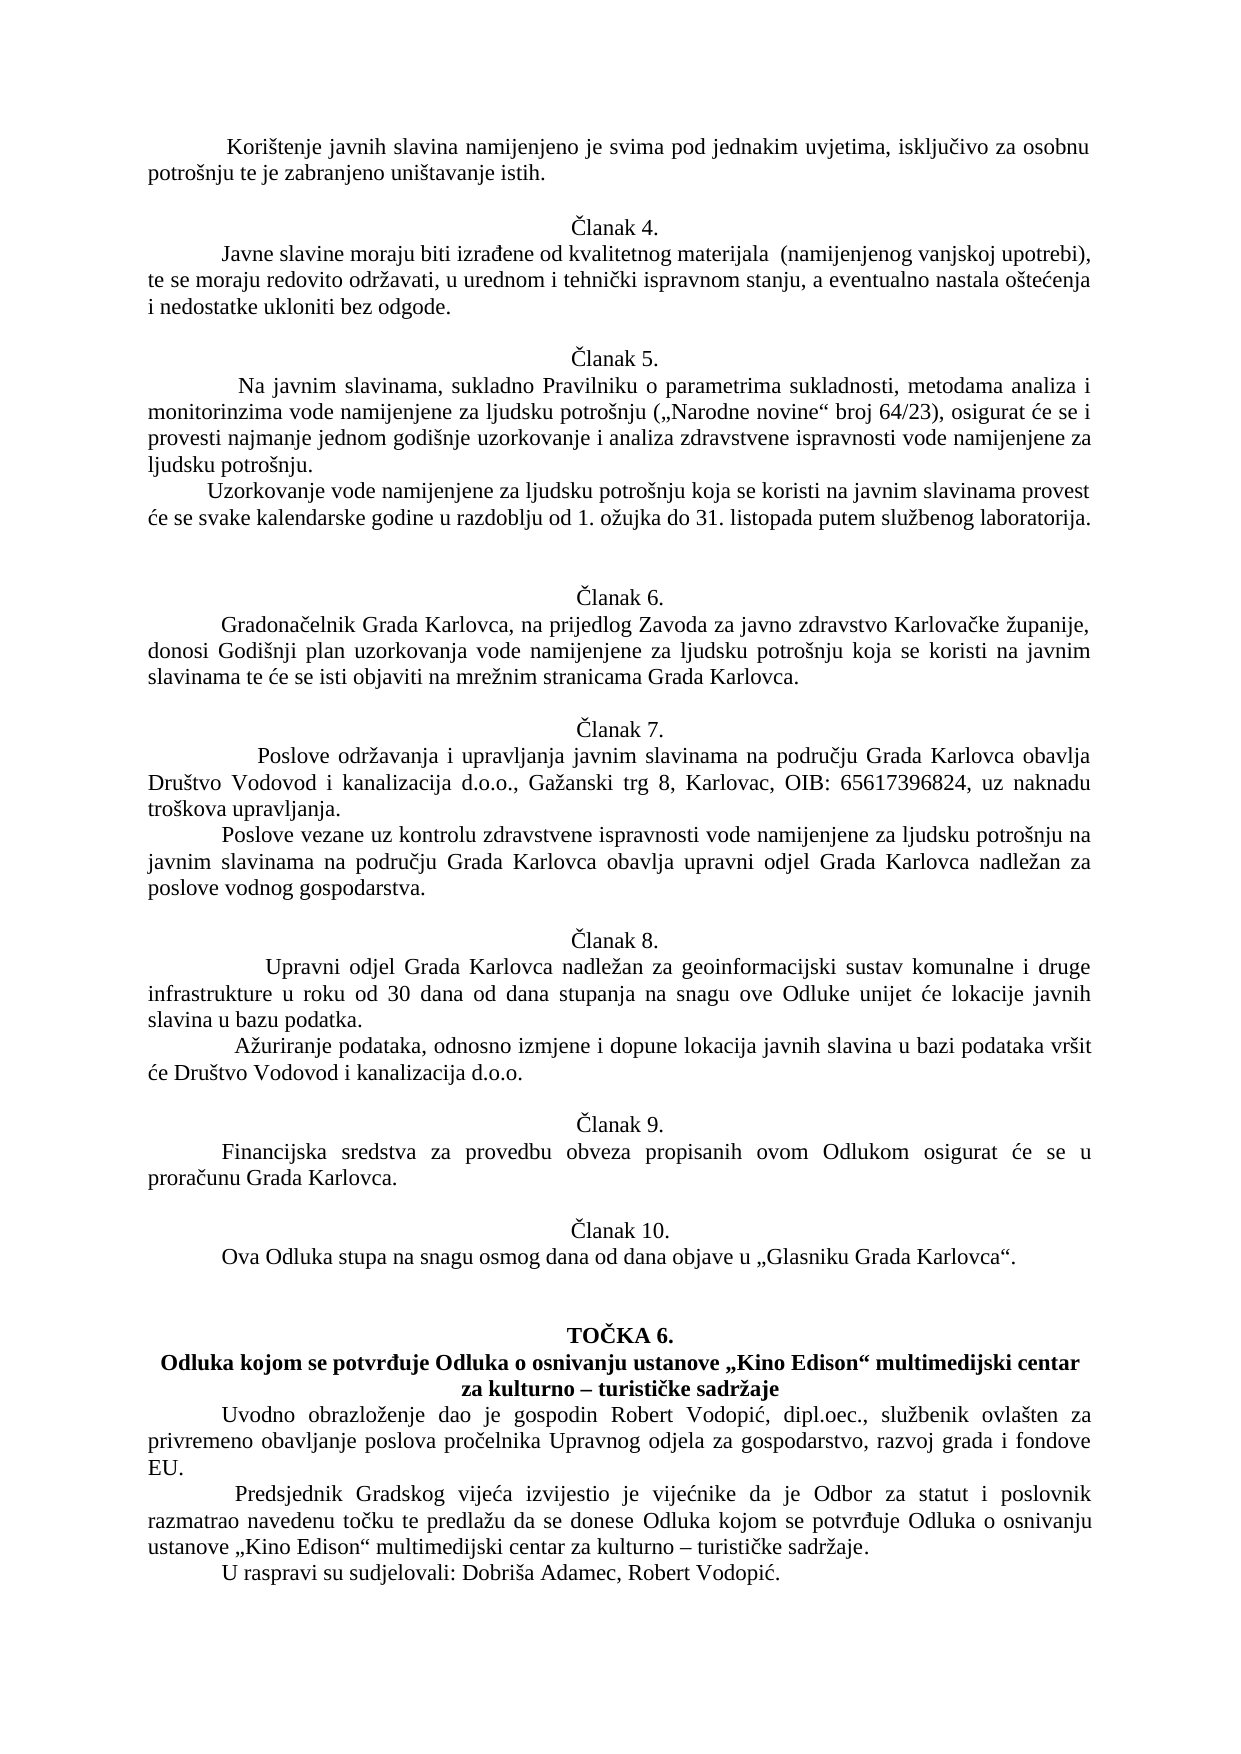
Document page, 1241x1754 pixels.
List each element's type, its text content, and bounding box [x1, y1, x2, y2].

text Odluka kojom se potvrđuje Odluka o osnivanju ustanove „Kino Edison“ multimedijski centar za kulturno – turističke sadržaje [148, 1348, 1093, 1401]
text U raspravi su sudjelovali: Dobriša Adamec, Robert Vodopić. [148, 1559, 1093, 1586]
text Članak 10. [148, 1217, 1093, 1243]
text Predsjednik Gradskog vijeća izvijestio je vijećnike da je Odbor za statut i poslovnik razmatrao navedenu točku te predlažu da se donese Odluka kojom se potvrđuje Odluka o osnivanju ustanove „Kino Edison“ multimedijski centar za kulturno – turističke sadržaje. [148, 1480, 1093, 1559]
text Poslove održavanja i upravljanja javnim slavinama na području Grada Karlovca obavlja Društvo Vodovod i kanalizacija d.o.o., Gažanski trg 8, Karlovac, OIB: 65617396824, uz naknadu troškova upravljanja. [148, 742, 1093, 821]
text Uzorkovanje vode namijenjene za ljudsku potrošnju koja se koristi na javnim slavinama provest će se svake kalendarske godine u razdoblju od 1. ožujka do 31. listopada putem službenog laboratorija. [148, 477, 1093, 530]
text Ažuriranje podataka, odnosno izmjene i dopune lokacija javnih slavina u bazi podataka vršit će Društvo Vodovod i kanalizacija d.o.o. [148, 1032, 1093, 1085]
text Gradonačelnik Grada Karlovca, na prijedlog Zavoda za javno zdravstvo Karlovačke županije, donosi Godišnji plan uzorkovanja vode namijenjene za ljudsku potrošnju koja se koristi na javnim slavinama te će se isti objaviti na mrežnim stranicama Grada Karlovca. [148, 611, 1093, 690]
text Korištenje javnih slavina namijenjeno je svima pod jednakim uvjetima, isključivo za osobnu potrošnju te je zabranjeno uništavanje istih. [148, 133, 1093, 186]
text Upravni odjel Grada Karlovca nadležan za geoinformacijski sustav komunalne i druge infrastrukture u roku od 30 dana od dana stupanja na snagu ove Odluke unijet će lokacije javnih slavina u bazu podatka. [148, 953, 1093, 1032]
text TOČKA 6. [148, 1322, 1093, 1348]
text Članak 5. [148, 345, 1093, 372]
text Članak 7. [148, 716, 1093, 742]
text Poslove vezane uz kontrolu zdravstvene ispravnosti vode namijenjene za ljudsku potrošnju na javnim slavinama na području Grada Karlovca obavlja upravni odjel Grada Karlovca nadležan za poslove vodnog gospodarstva. [148, 821, 1093, 901]
text Na javnim slavinama, sukladno Pravilniku o parametrima sukladnosti, metodama analiza i monitorinzima vode namijenjene za ljudsku potrošnju („Narodne novine“ broj 64/23), osigurat će se i provesti najmanje jednom godišnje uzorkovanje i analiza zdravstvene ispravnosti vode namijenjene za ljudsku potrošnju. [148, 372, 1093, 477]
text Financijska sredstva za provedbu obveza propisanih ovom Odlukom osigurat će se u proračunu Grada Karlovca. [148, 1138, 1093, 1190]
text Članak 8. [148, 927, 1093, 953]
text Članak 9. [148, 1111, 1093, 1138]
text Uvodno obrazloženje dao je gospodin Robert Vodopić, dipl.oec., službenik ovlašten za privremeno obavljanje poslova pročelnika Upravnog odjela za gospodarstvo, razvoj grada i fondove EU. [148, 1401, 1093, 1480]
text Članak 4. [148, 214, 1093, 240]
text Javne slavine moraju biti izrađene od kvalitetnog materijala (namijenjenog vanjskoj upotrebi), te se moraju redovito održavati, u urednom i tehnički ispravnom stanju, a eventualno nastala oštećenja i nedostatke ukloniti bez odgode. [148, 240, 1093, 319]
text Članak 6. [148, 584, 1093, 611]
text Ova Odluka stupa na snagu osmog dana od dana objave u „Glasniku Grada Karlovca“. [148, 1243, 1093, 1269]
